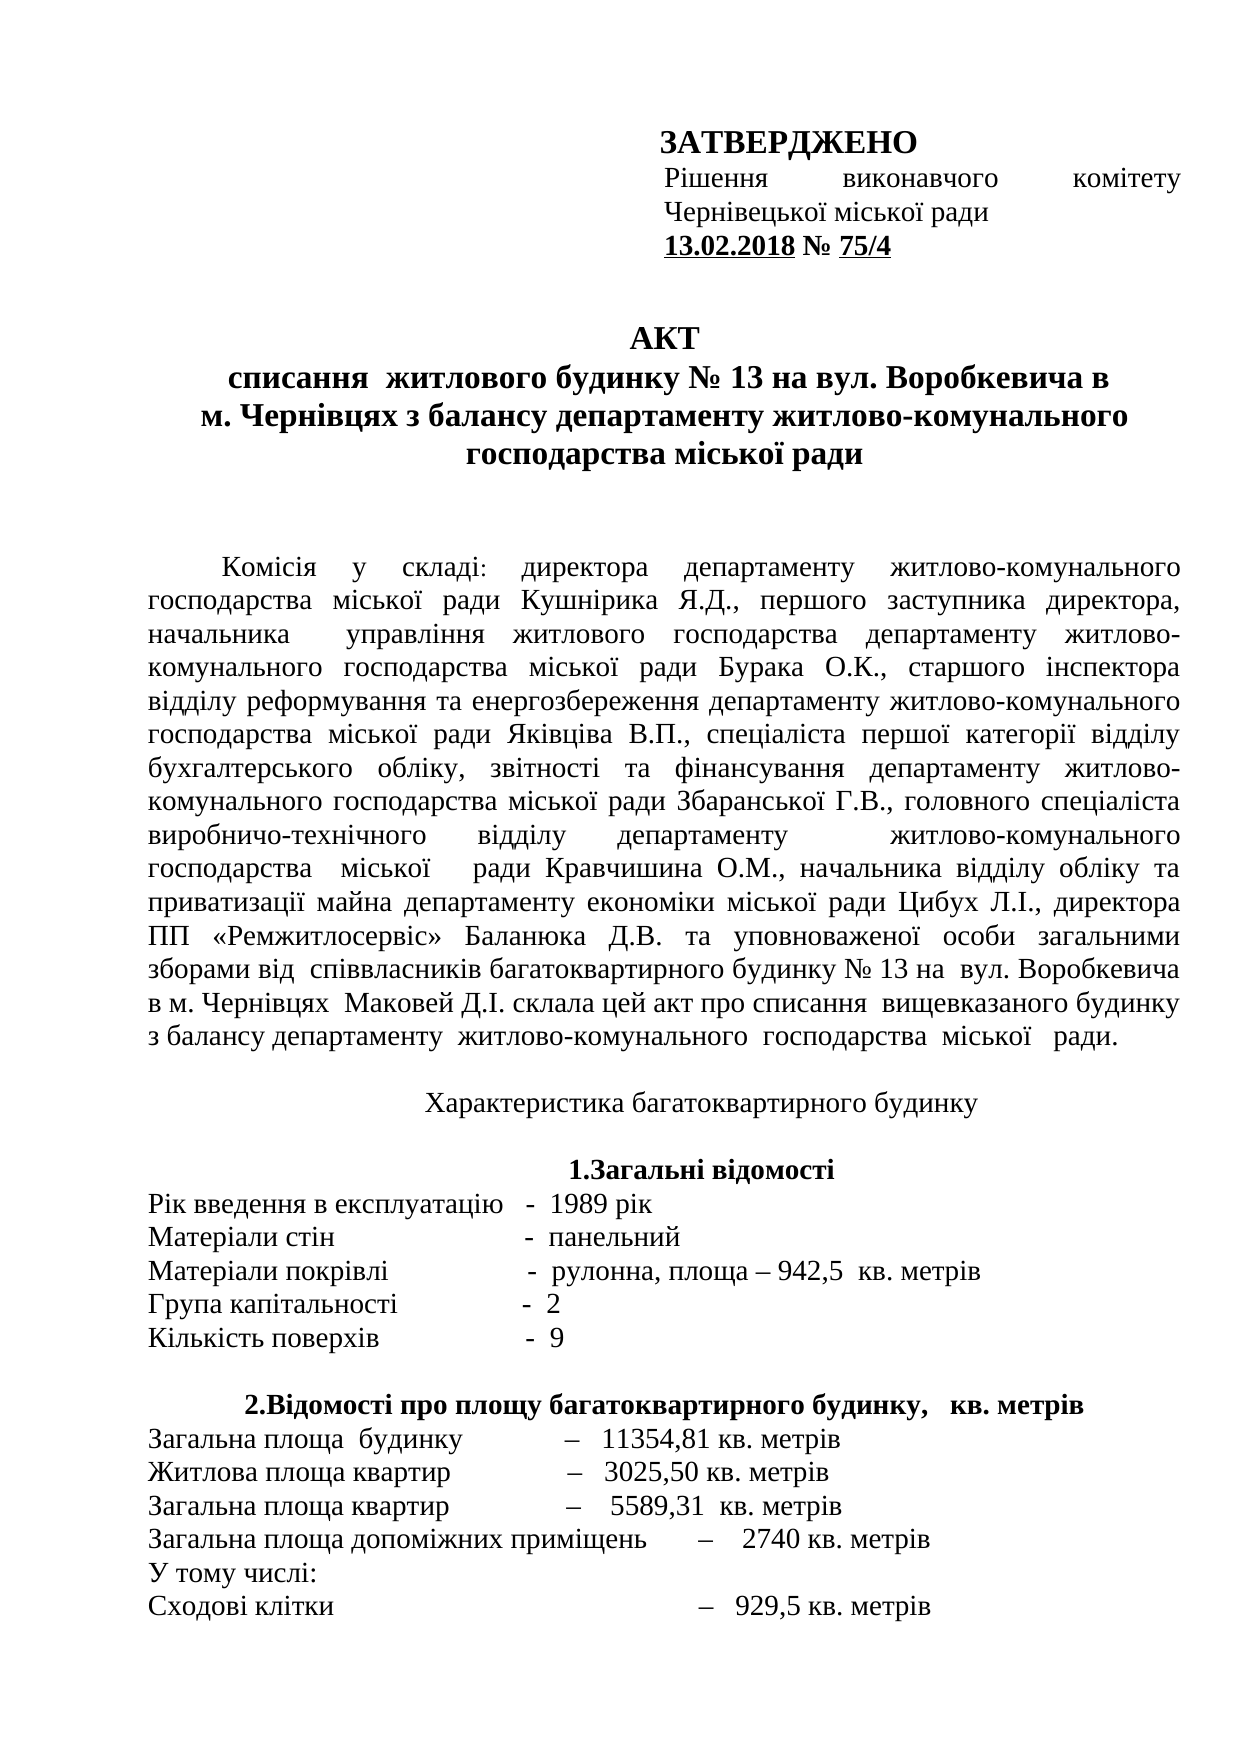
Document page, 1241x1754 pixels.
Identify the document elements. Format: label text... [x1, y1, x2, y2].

text Рішення виконавчого комітету Чернівецької міської ради [664, 161, 1181, 228]
text списання житлового будинку № 13 на вул. Воробкевича в [148, 357, 1181, 395]
text Загальна площа квартир – 5589,31 кв. метрів [148, 1488, 1181, 1521]
text Рік введення в експлуатацію - 1989 рік [148, 1186, 1181, 1219]
text У тому числі: [148, 1555, 1181, 1588]
text м. Чернівцях з балансу департаменту житлово-комунального господарства міської ради [148, 395, 1181, 472]
text Характеристика багатоквартирного будинку [148, 1085, 1181, 1119]
text 1.Загальні відомості [221, 1152, 1181, 1186]
text 13.02.2018 № 75/4 [664, 228, 1181, 261]
text ЗАТВЕРДЖЕНО [369, 122, 1181, 161]
text Житлова площа квартир – 3025,50 кв. метрів [148, 1454, 1181, 1488]
text Загальна площа допоміжних приміщень – 2740 кв. метрів [148, 1521, 1181, 1555]
text Група капітальності - 2 [148, 1287, 1181, 1320]
text Комісія у складі: директора департаменту житлово-комунального господарства міської ради Кушнірика Я.Д., першого заступника директора, начальника управління житлового господарства департаменту житлово-комунального господарства міської ради Бурака О.К., старшого інспектора відділу реформування та енергозбереження департаменту житлово-комунального господарства міської ради Яківціва В.П., спеціаліста першої категорії відділу бухгалтерського обліку, звітності та фінансування департаменту житлово-комунального господарства міської ради Збаранської Г.В., головного спеціаліста виробничо-технічного відділу департаменту житлово-комунального господарства міської ради Кравчишина О.М., начальника відділу обліку та приватизації майна департаменту економіки міської ради Цибух Л.І., директора ПП «Ремжитлосервіс» Баланюка Д.В. та уповноваженої особи загальними зборами від співвласників багатоквартирного будинку № 13 на вул. Воробкевича в м. Чернівцях Маковей Д.І. склала цей акт про списання вищевказаного будинку з балансу департаменту житлово-комунального господарства міської ради. [148, 549, 1181, 1052]
text АКТ [148, 319, 1181, 357]
text 2.Відомості про площу багатоквартирного будинку, кв. метрів [148, 1387, 1181, 1421]
text Матеріали покрівлі - рулонна, площа – 942,5 кв. метрів [148, 1253, 1181, 1287]
text Кількість поверхів - 9 [148, 1320, 1181, 1354]
text Загальна площа будинку – 11354,81 кв. метрів [148, 1421, 1181, 1454]
text Матеріали стін - панельний [148, 1219, 1181, 1253]
text Сходові клітки – 929,5 кв. метрів [148, 1588, 1181, 1622]
